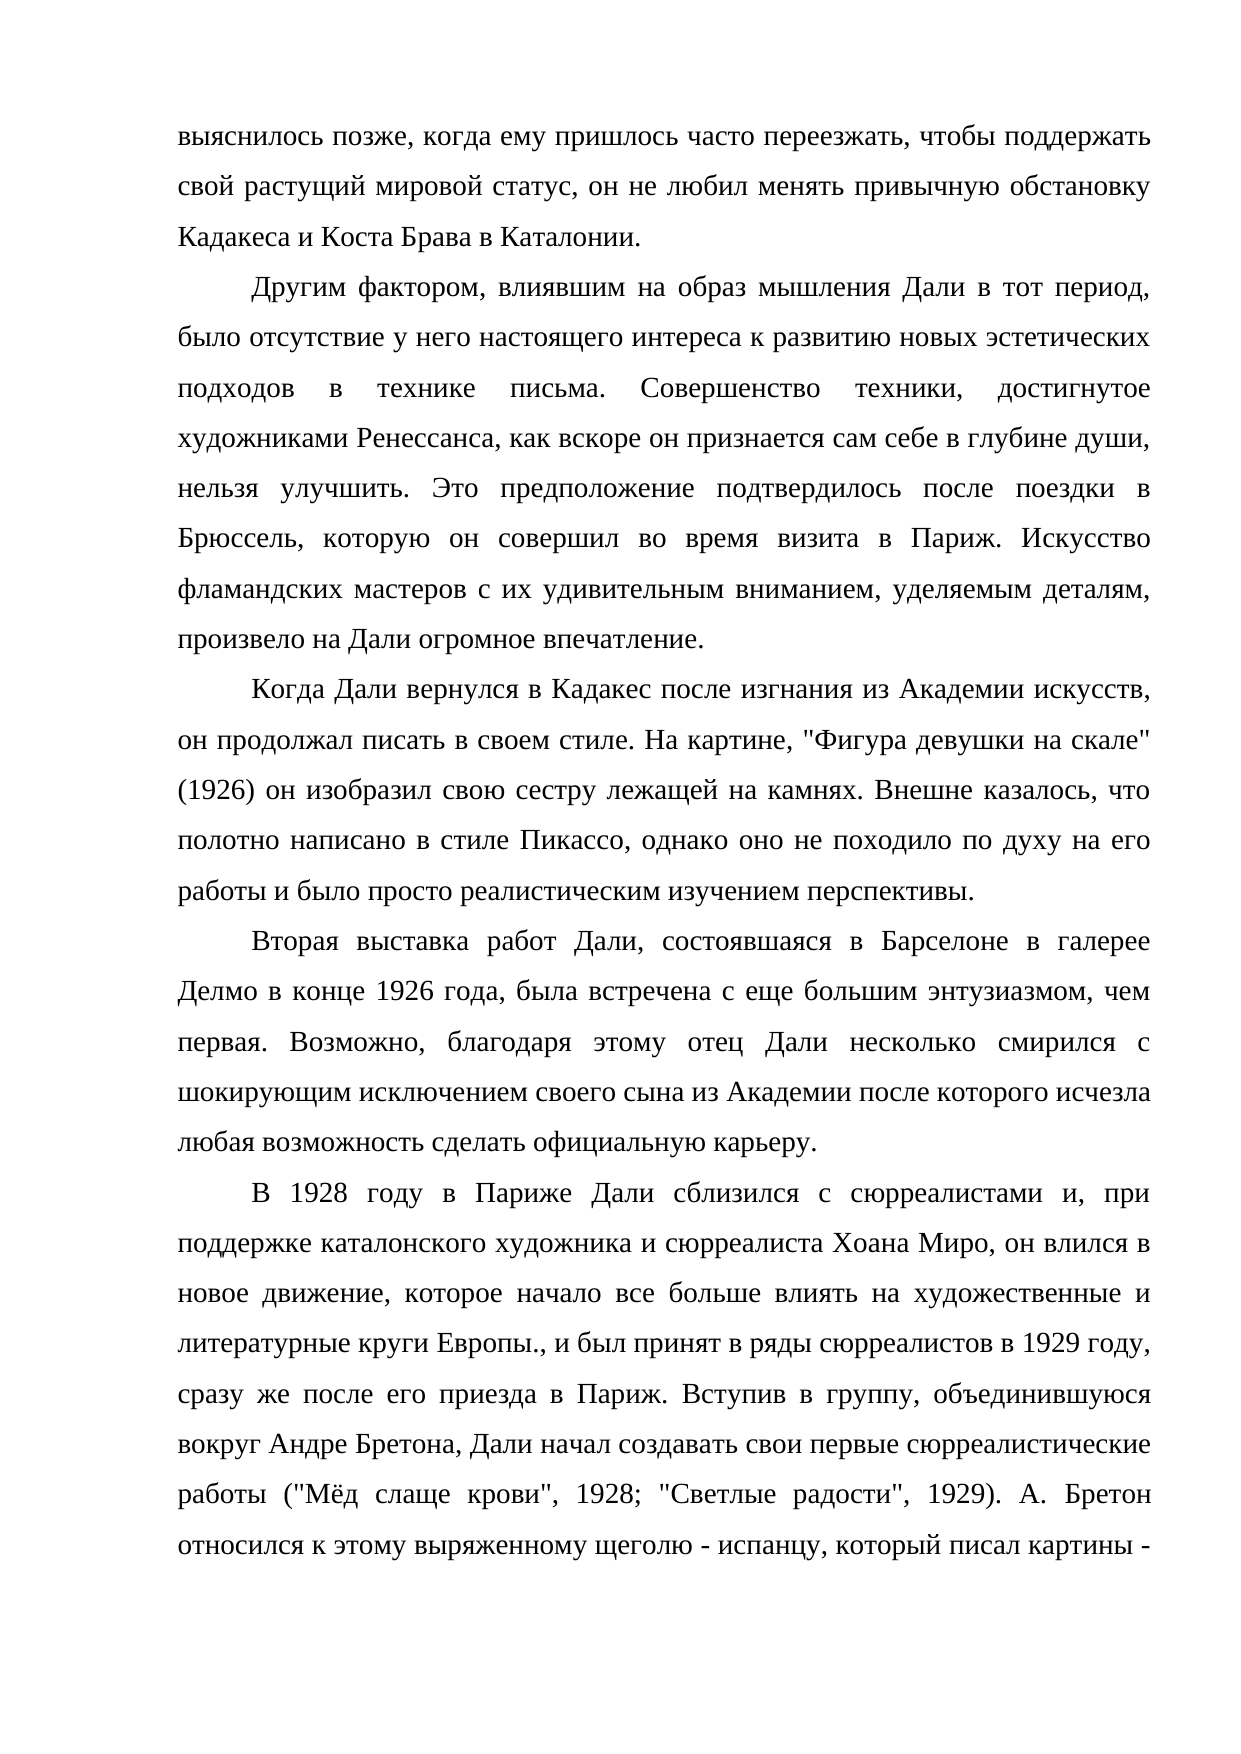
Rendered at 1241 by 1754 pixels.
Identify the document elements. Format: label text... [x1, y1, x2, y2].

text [177, 118, 1152, 252]
text Вторая выставка работ Дали, состоявшаяся в Барселоне в галерее Делмо в конце 1926 года, была встречена с еще большим энтузиазмом, чем первая. Возможно, благодаря этому отец Дали несколько смирился с шокирующим исключением своего сына из Академии после которого исчезла любая возможность сделать официальную карьеру. [177, 923, 1152, 1158]
text Другим фактором, влиявшим на образ мышления Дали в тот период, было отсутствие у него настоящего интереса к развитию новых эстетических подходов в технике письма. Совершенство техники, достигнутое художниками Ренессанса, как вскоре он признается сам себе в глубине души, нельзя улучшить. Это предположение подтвердилось после поездки в Брюссель, которую он совершил во время визита в Париж. Искусство фламандских мастеров с их удивительным вниманием, уделяемым деталям, произвело на Дали огромное впечатление. [177, 269, 1152, 655]
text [177, 1175, 1152, 1560]
text Когда Дали вернулся в Кадакес после изгнания из Академии искусств, он продолжал писать в своем стиле. На картине, "Фигура девушки на скале" (1926) он изобразил свою сестру лежащей на камнях. Внешне казалось, что полотно написано в стиле Пикассо, однако оно не походило по духу на его работы и было просто реалистическим изучением перспективы. [177, 672, 1152, 906]
